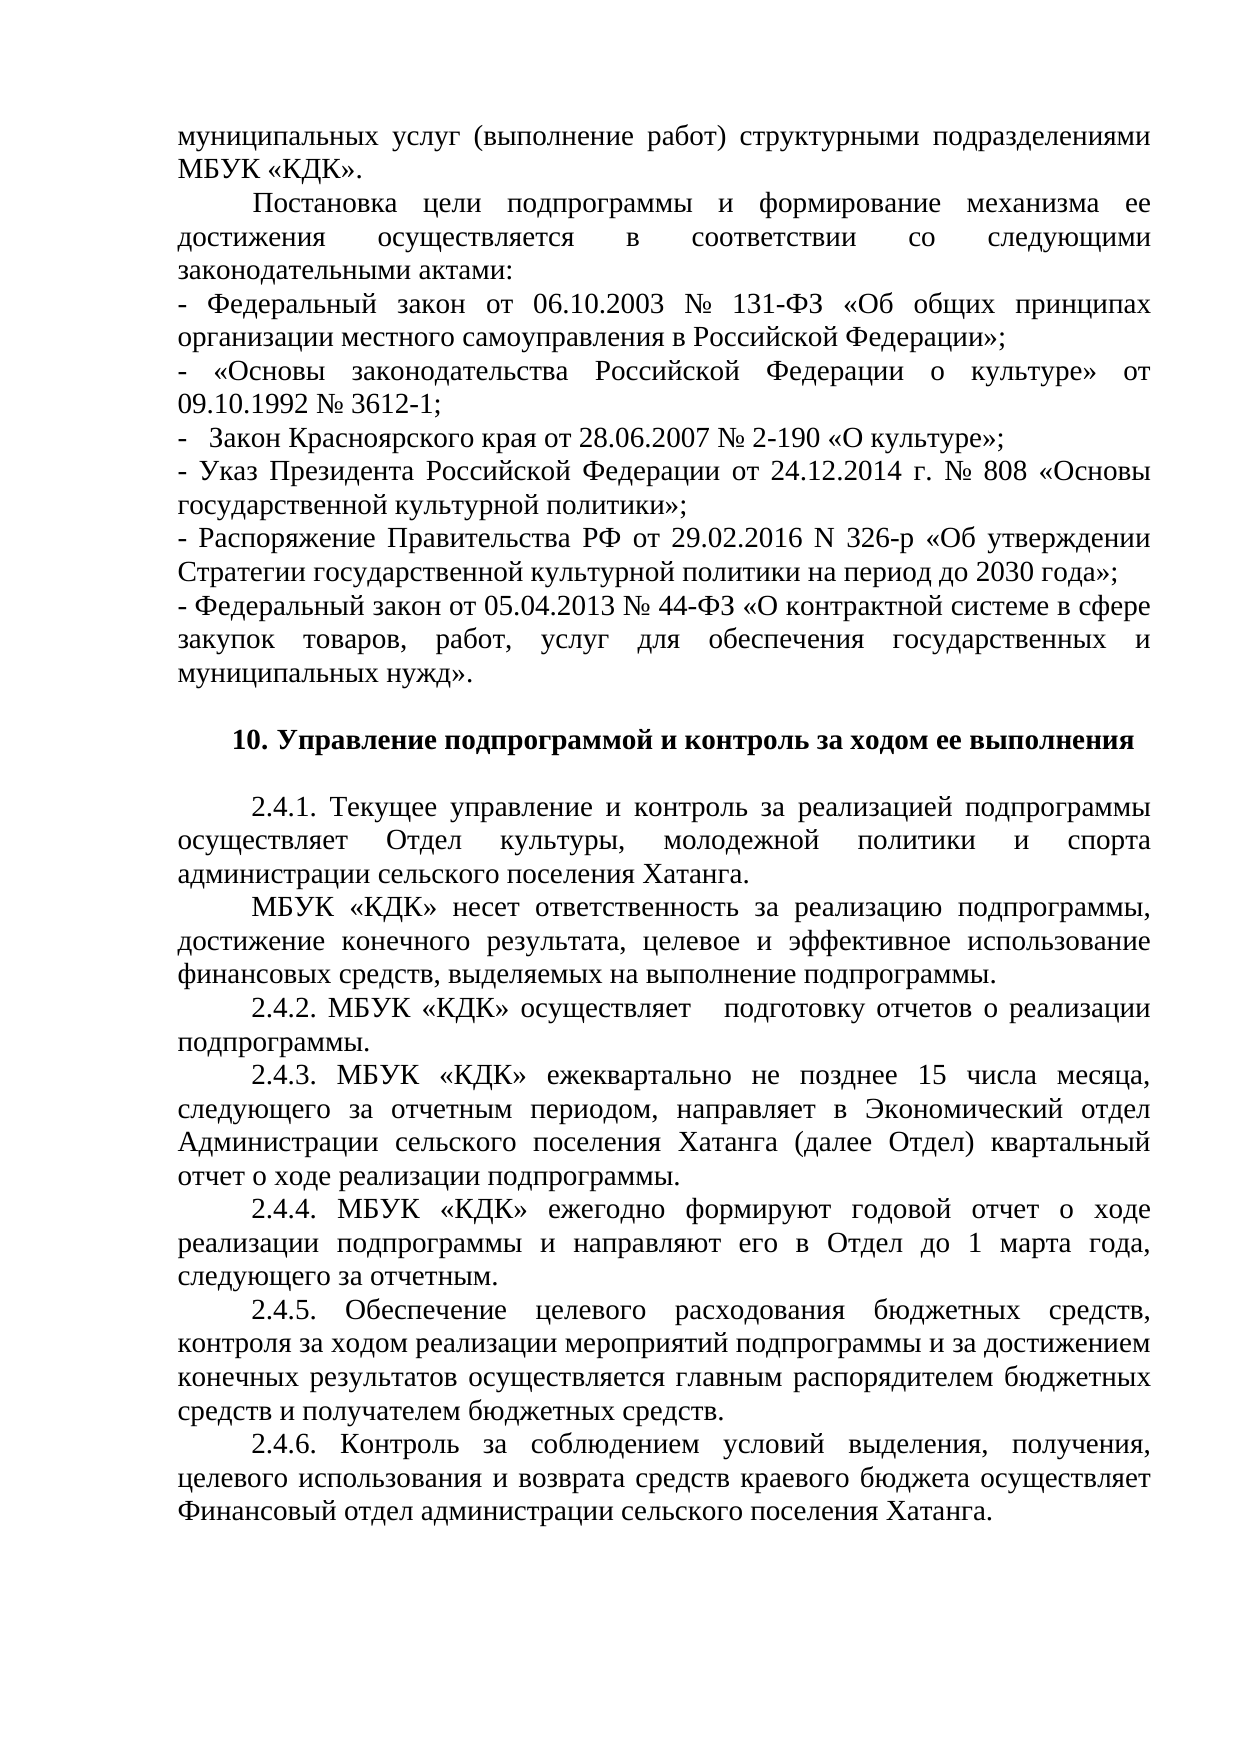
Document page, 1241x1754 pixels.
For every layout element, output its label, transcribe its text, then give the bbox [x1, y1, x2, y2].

text 2.4.4. МБУК «КДК» ежегодно формируют годовой отчет о ходе реализации подпрограммы и направляют его в Отдел до 1 марта года, следующего за отчетным. [177, 1191, 1152, 1292]
text - Распоряжение Правительства РФ от 29.02.2016 N 326-р «Об утверждении Стратегии государственной культурной политики на период до 2030 года»; [177, 521, 1152, 588]
text - Закон Красноярского края от 28.06.2007 № 2-190 «О культуре»; [177, 420, 1152, 453]
text - Федеральный закон от 05.04.2013 № 44-ФЗ «О контрактной системе в сфере закупок товаров, работ, услуг для обеспечения государственных и муниципальных нужд». [177, 588, 1152, 688]
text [177, 118, 1152, 185]
text 2.4.5. Обеспечение целевого расходования бюджетных средств, контроля за ходом реализации мероприятий подпрограммы и за достижением конечных результатов осуществляется главным распорядителем бюджетных средств и получателем бюджетных средств. [177, 1292, 1152, 1426]
text Постановка цели подпрограммы и формирование механизма ее достижения осуществляется в соответствии со следующими законодательными актами: [177, 185, 1152, 286]
text - «Основы законодательства Российской Федерации о культуре» от 09.10.1992 № 3612-1; [177, 353, 1152, 420]
text - Указ Президента Российской Федерации от 24.12.2014 г. № 808 «Основы государственной культурной политики»; [177, 453, 1152, 521]
text 2.4.6. Контроль за соблюдением условий выделения, получения, целевого использования и возврата средств краевого бюджета осуществляет Финансовый отдел администрации сельского поселения Хатанга. [177, 1426, 1152, 1527]
text 2.4.2. МБУК «КДК» осуществляет подготовку отчетов о реализации подпрограммы. [177, 990, 1152, 1057]
text 2.4.1. Текущее управление и контроль за реализацией подпрограммы осуществляет Отдел культуры, молодежной политики и спорта администрации сельского поселения Хатанга. [177, 789, 1152, 889]
text МБУК «КДК» несет ответственность за реализацию подпрограммы, достижение конечного результата, целевое и эффективное использование финансовых средств, выделяемых на выполнение подпрограммы. [177, 889, 1152, 990]
list Управление подпрограммой и контроль за ходом ее выполнения [215, 722, 1152, 755]
text - Федеральный закон от 06.10.2003 № 131-ФЗ «Об общих принципах организации местного самоуправления в Российской Федерации»; [177, 286, 1152, 353]
text 2.4.3. МБУК «КДК» ежеквартально не позднее 15 числа месяца, следующего за отчетным периодом, направляет в Экономический отдел Администрации сельского поселения Хатанга (далее Отдел) квартальный отчет о ходе реализации подпрограммы. [177, 1057, 1152, 1191]
